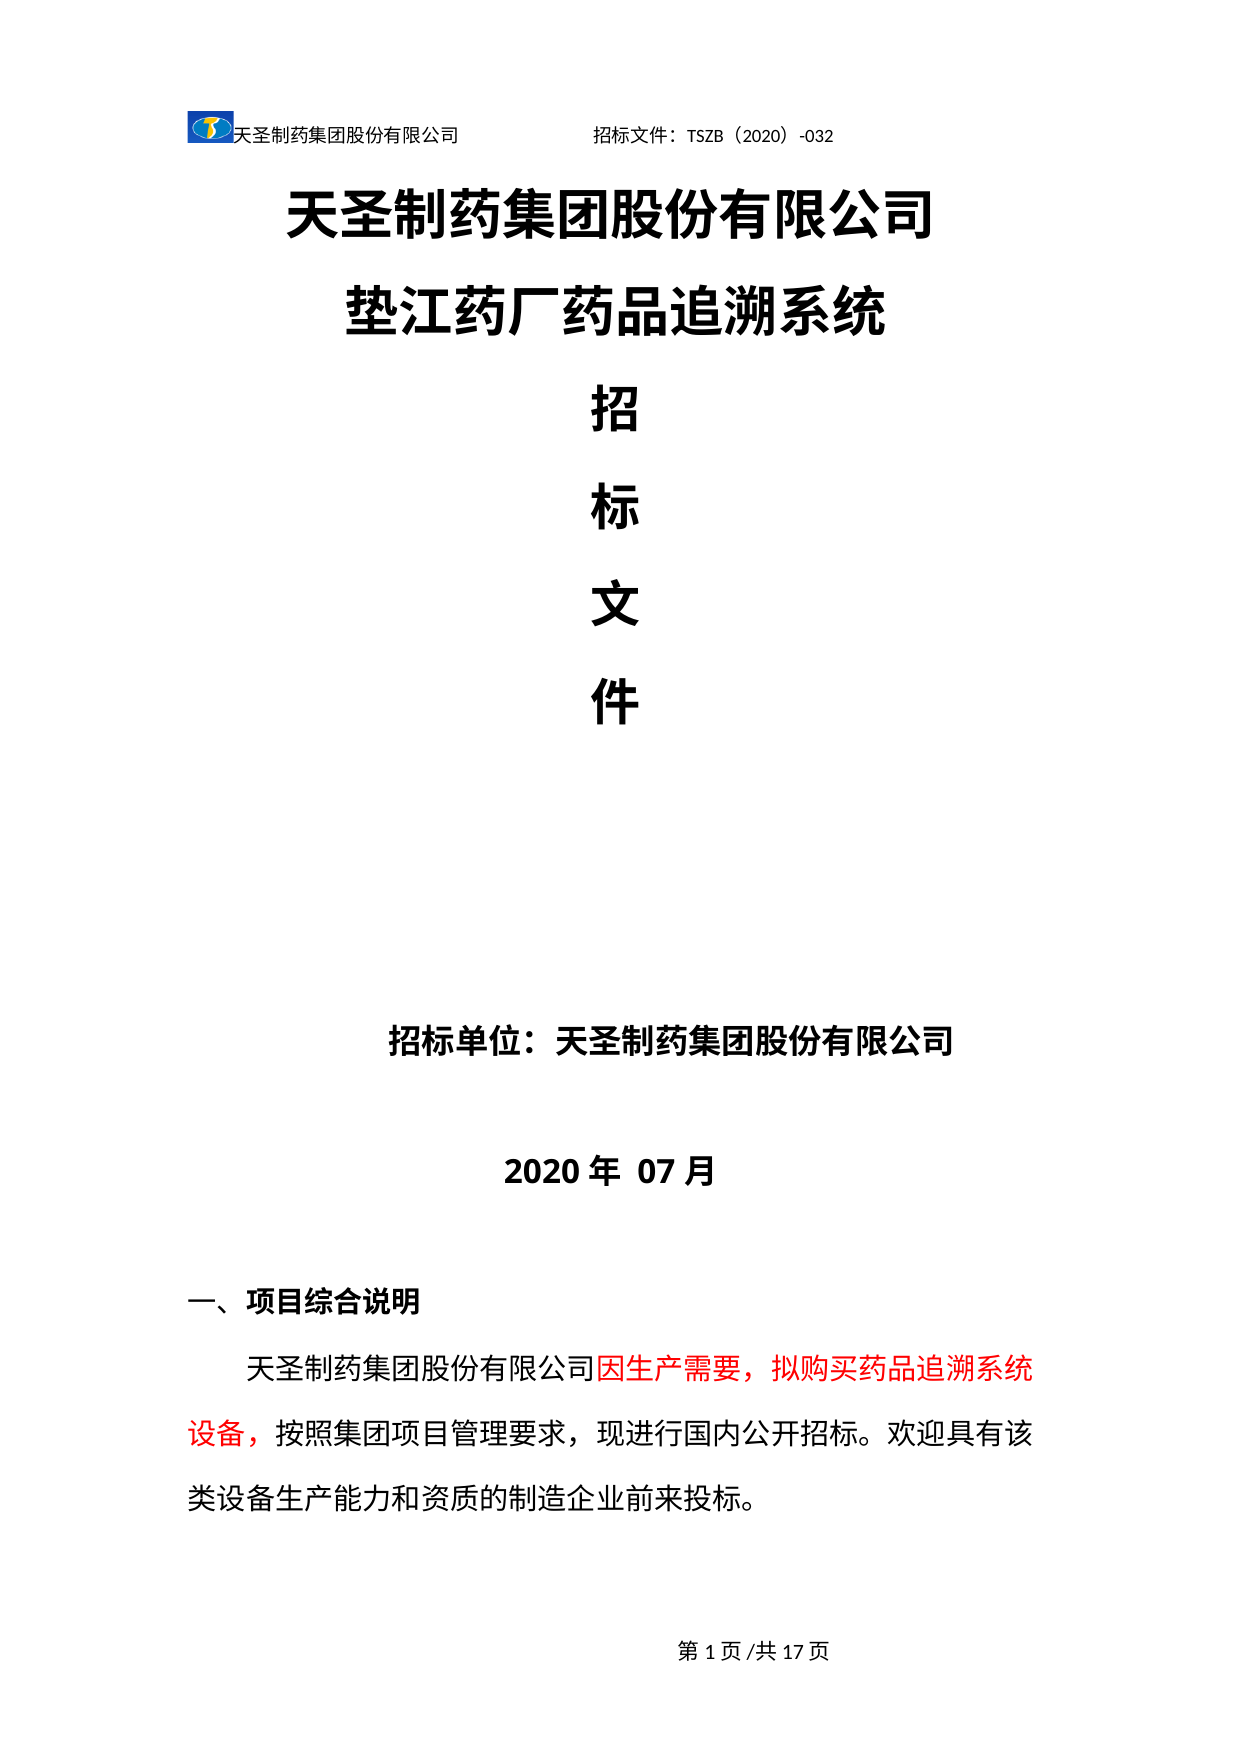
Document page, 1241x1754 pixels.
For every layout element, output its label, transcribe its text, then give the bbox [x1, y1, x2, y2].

text 2020 年 07 月 [187, 1137, 1033, 1202]
text 招标单位：天圣制药集团股份有限公司 [187, 1007, 1033, 1072]
text 件 [248, 649, 982, 747]
picture [187, 111, 234, 143]
text 文 [248, 552, 982, 649]
text 天圣制药集团股份有限公司 [187, 162, 1033, 259]
text 天圣制药集团股份有限公司因生产需要，拟购买药品追溯系统设备，按照集团项目管理要求，现进行国内公开招标。欢迎具有该类设备生产能力和资质的制造企业前来投标。 [187, 1334, 1053, 1529]
text 垫江药厂药品追溯系统 [248, 259, 982, 357]
text 招 [248, 357, 982, 454]
text 一、项目综合说明 [187, 1267, 1053, 1332]
text 标 [248, 454, 982, 552]
